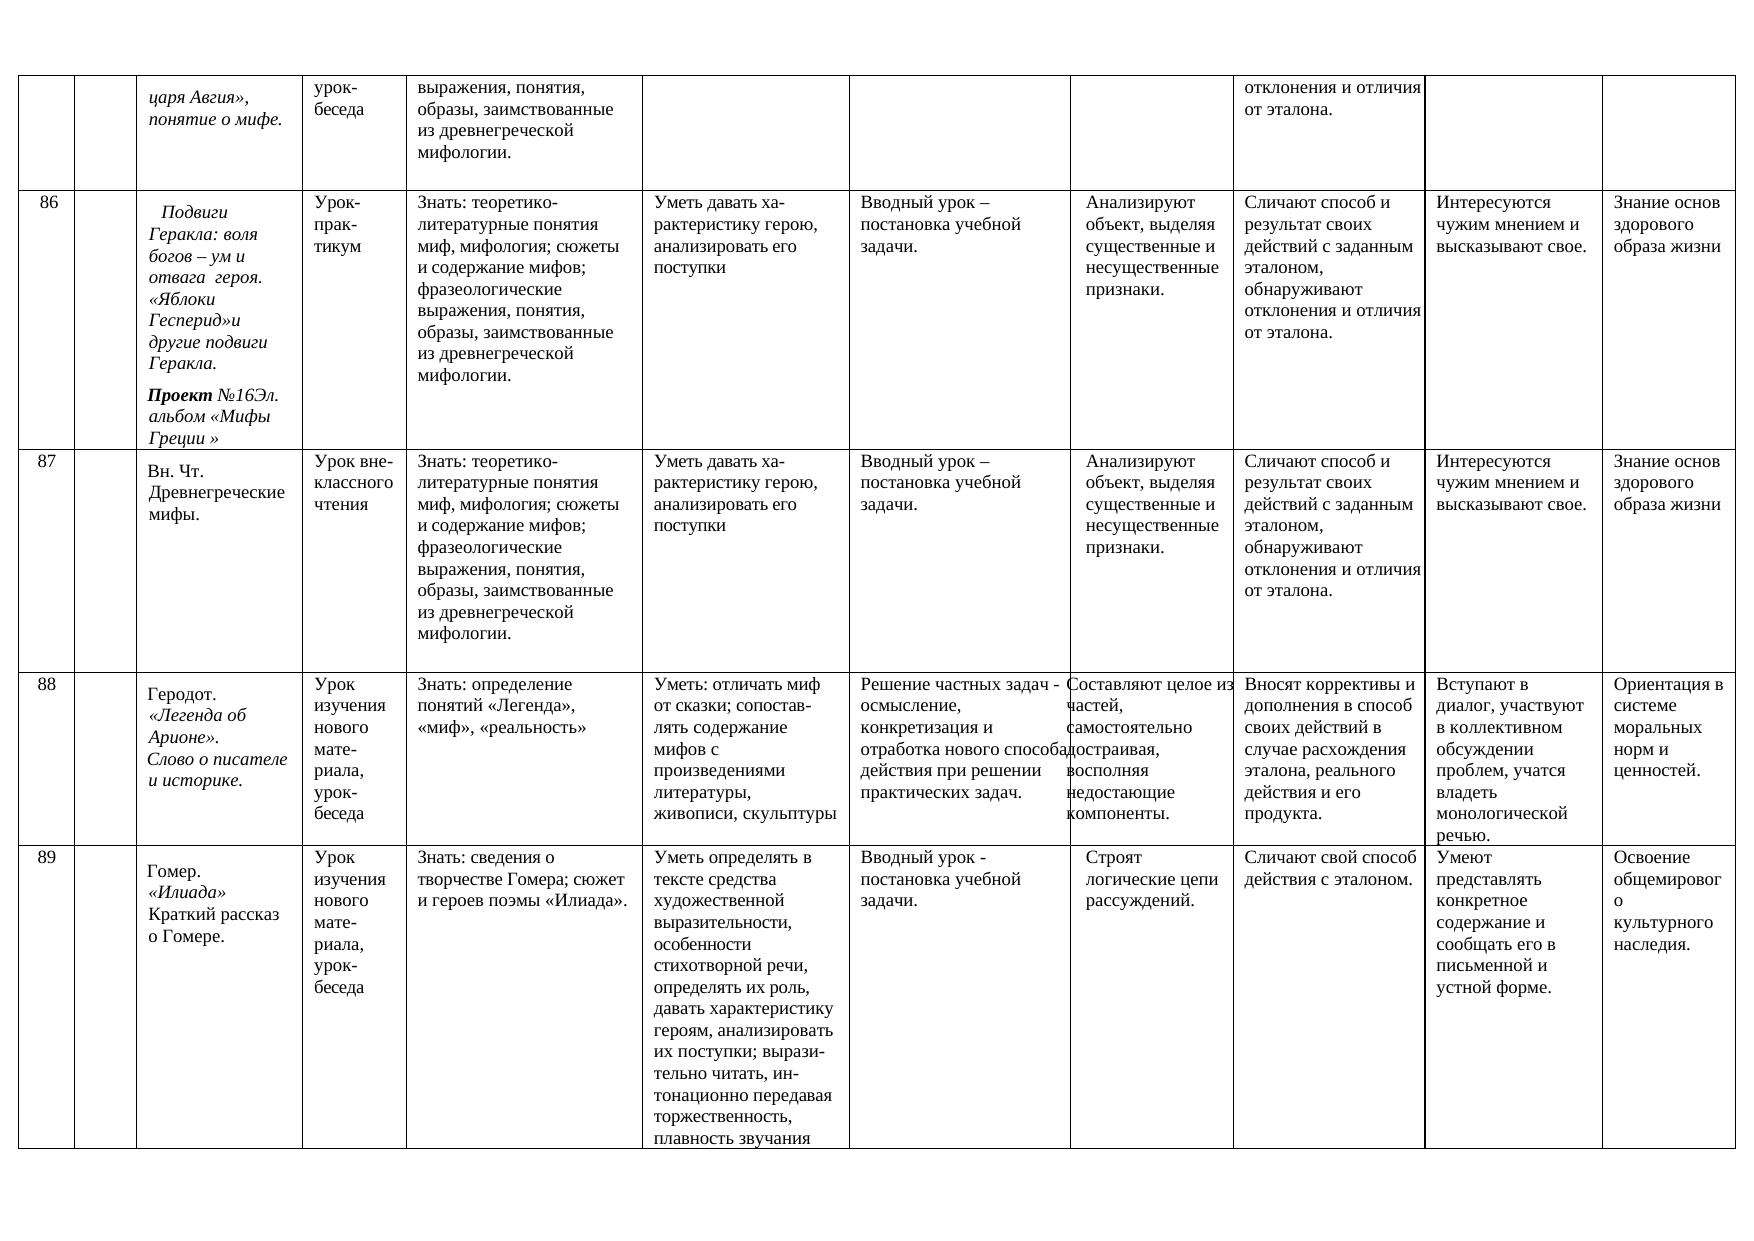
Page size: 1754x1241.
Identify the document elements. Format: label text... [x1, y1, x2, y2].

table_cell Интересуются чужим мнением и высказывают свое. [1426, 191, 1602, 448]
table_cell [75, 450, 136, 672]
table_cell Сличают способ и результат своих действий с заданным эталоном, обнаруживают отклонения и отличия от эталона. [1234, 450, 1424, 672]
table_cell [303, 76, 406, 190]
table_cell [75, 191, 136, 448]
table_cell Знание основ здорового образа жизни [1603, 191, 1735, 448]
table_cell 87 [19, 450, 74, 672]
table_cell Подвиги Геракла: воля богов – ум и отвага героя. «Яблоки Гесперид»и другие подвиги Геракла. Проект №16Эл. альбом «Мифы Греции » [137, 191, 302, 448]
table_cell Вводный урок – постановка учебной задачи. [850, 191, 1070, 448]
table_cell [1071, 76, 1233, 190]
table_cell Урок внеклассного чтения [303, 450, 406, 672]
table_cell Уметь давать характеристику герою, анализировать его поступки [643, 191, 849, 448]
table_cell Знание основ здорового образа жизни [1603, 450, 1735, 672]
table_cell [137, 76, 302, 190]
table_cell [1426, 846, 1602, 1148]
table_cell Интересуются чужим мнением и высказывают свое. [1426, 450, 1602, 672]
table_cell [1234, 76, 1424, 190]
table_cell Уметь: отличать миф от сказки; сопоставлять содержание мифов с произведениями литературы, живописи, скульптуры [643, 673, 849, 845]
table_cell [407, 846, 642, 1148]
table_cell 86 [19, 191, 74, 448]
table_cell Урок-практикум [303, 191, 406, 448]
table_cell [75, 846, 136, 1148]
table_cell Геродот. «Легенда об Арионе». Слово о писателе и историке. [137, 673, 302, 845]
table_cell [850, 846, 1070, 1148]
table_cell Решение частных задач - осмысление, конкретизация и отработка нового способа действия при решении практических задач. [850, 673, 1070, 845]
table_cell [1426, 76, 1602, 190]
table_cell Ориентация в системе моральных норм и ценностей. [1603, 673, 1735, 845]
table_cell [850, 76, 1070, 190]
table_cell 89 [19, 846, 74, 1148]
table_cell 85 [19, 76, 74, 190]
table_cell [643, 76, 849, 190]
table_cell Вносят коррективы и дополнения в способ своих действий в случае расхождения эталона, реального действия и его продукта. [1234, 673, 1424, 845]
table_cell Сличают способ и результат своих действий с заданным эталоном, обнаруживают отклонения и отличия от эталона. [1234, 191, 1424, 448]
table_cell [1603, 846, 1735, 1148]
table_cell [1234, 846, 1424, 1148]
table_cell Уметь давать характеристику герою, анализировать его поступки [643, 450, 849, 672]
table_cell Знать: определение понятий «Легенда», «миф», «реальность» [407, 673, 642, 845]
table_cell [1603, 76, 1735, 190]
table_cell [1071, 846, 1233, 1148]
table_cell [643, 846, 849, 1148]
table_cell [75, 76, 136, 190]
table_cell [407, 76, 642, 190]
table_cell Вступают в диалог, участвуют в коллективном обсуждении проблем, учатся владеть монологической речью. [1426, 673, 1602, 845]
table_cell Вн. Чт. Древнегреческие мифы. [137, 450, 302, 672]
table_cell Вводный урок – постановка учебной задачи. [850, 450, 1070, 672]
table_cell 88 [19, 673, 74, 845]
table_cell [303, 846, 406, 1148]
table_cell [137, 846, 302, 1148]
table_cell [75, 673, 136, 845]
table_cell Составляют целое из частей, самостоятельно достраивая, восполняя недостающие компоненты. [1071, 673, 1233, 845]
table_cell Анализируют объект, выделяя существенные и несущественные признаки. [1071, 450, 1233, 672]
table_cell Анализируют объект, выделяя существенные и несущественные признаки. [1071, 191, 1233, 448]
table_cell Урок изучения нового материала, урок-беседа [303, 673, 406, 845]
